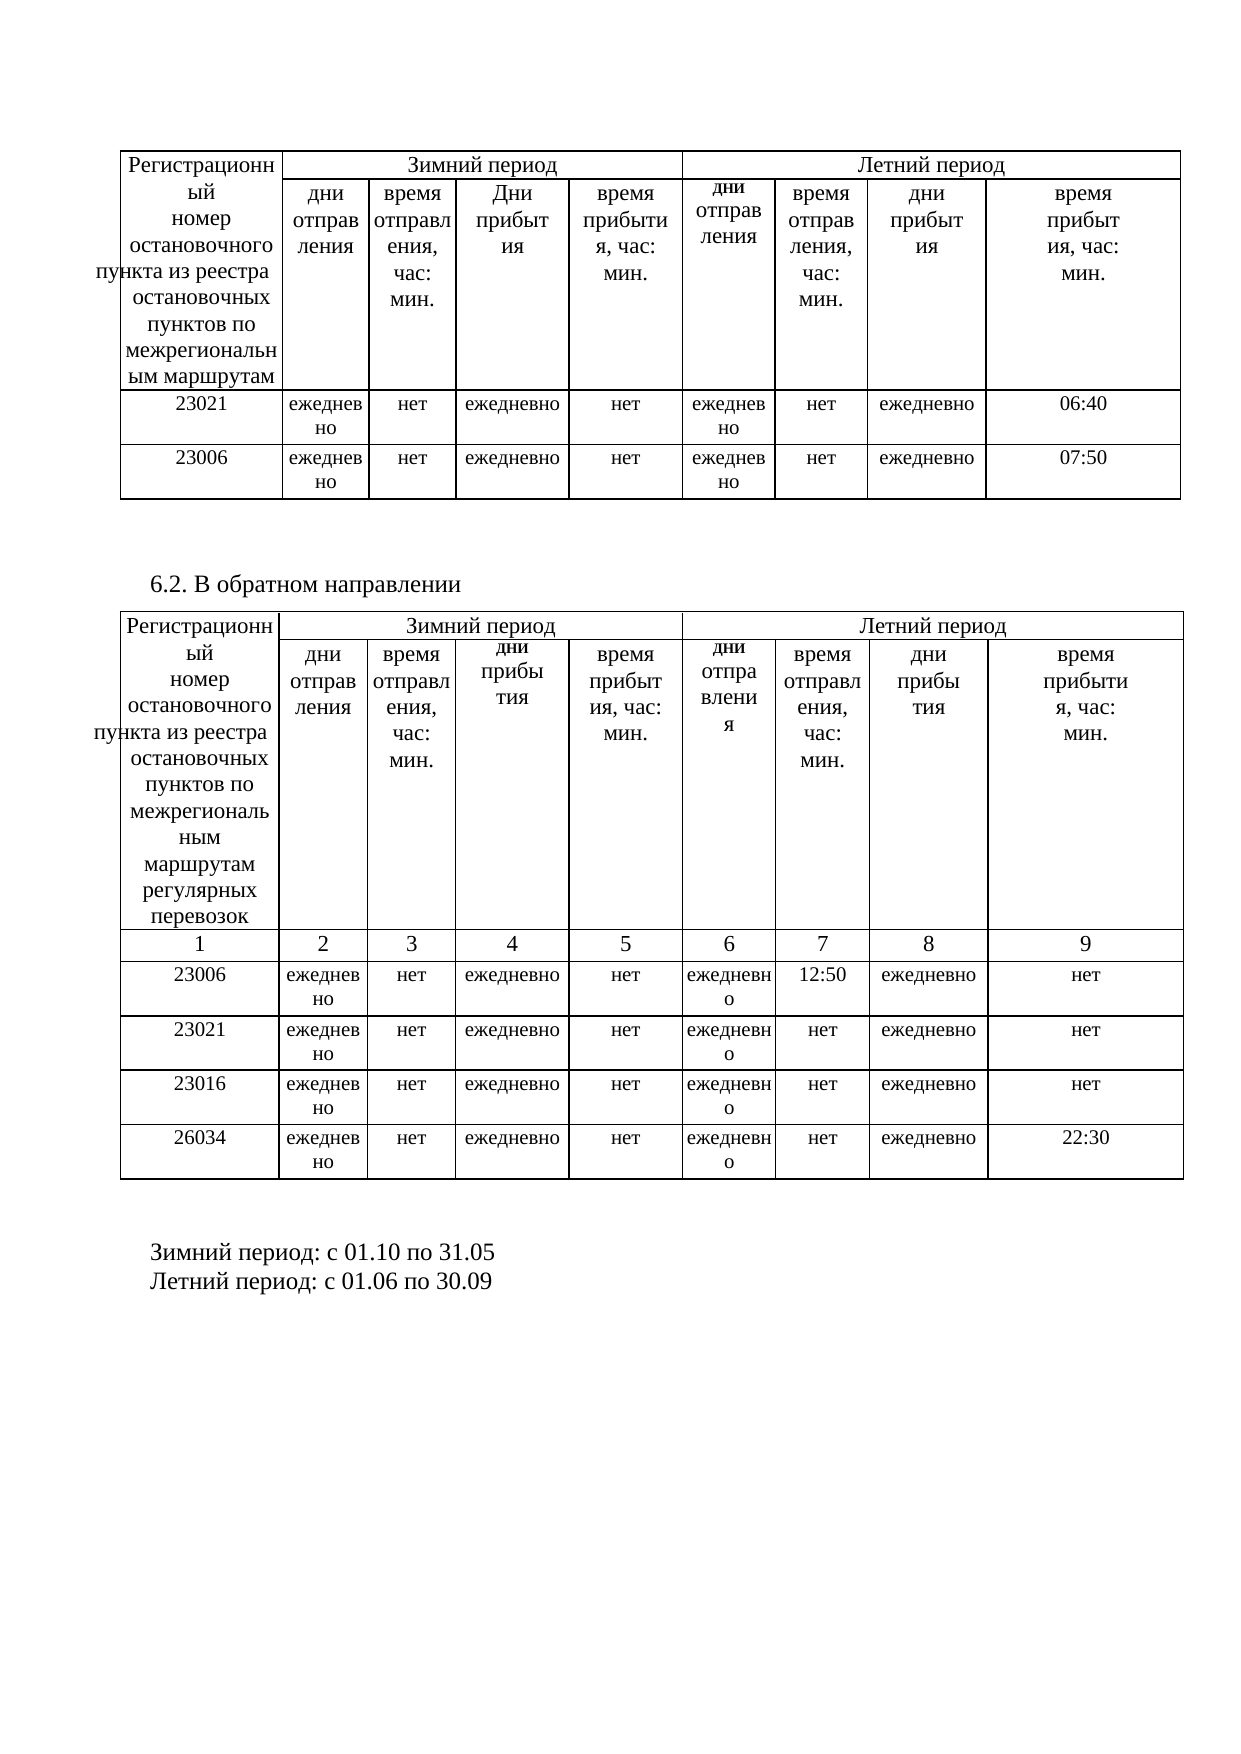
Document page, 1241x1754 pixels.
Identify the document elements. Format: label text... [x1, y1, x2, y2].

table_cell нет [570, 1125, 682, 1178]
table_cell нет [370, 445, 455, 498]
table_cell нет [989, 1071, 1183, 1124]
table_cell ежедневно [456, 1071, 568, 1124]
table_cell нет [776, 1017, 869, 1069]
table_cell нет [776, 391, 867, 444]
table_cell дни отправ ления [283, 180, 368, 389]
table_cell ежедневно [870, 1125, 987, 1178]
table_cell 07:50 [987, 445, 1180, 498]
table_cell ежедневно [280, 962, 367, 1015]
table_cell 7 [776, 930, 869, 961]
table_cell 5 [570, 930, 682, 961]
table_cell ежедневно [683, 1017, 775, 1069]
table_header Летний период [683, 612, 1183, 639]
table_cell время отправл ения, час: мин. [368, 640, 455, 929]
table_cell ежедневно [457, 445, 568, 498]
table_cell 23021 [121, 1017, 278, 1069]
table_cell 6 [683, 930, 775, 961]
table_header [121, 152, 282, 389]
table_cell нет [570, 391, 682, 444]
table_cell нет [368, 1125, 455, 1178]
table_cell 1 [121, 930, 278, 961]
table_cell 4 [456, 930, 568, 961]
table_cell Дни прибыт ия [457, 180, 568, 389]
table_header Регистрационный номер остановочного пункта из реестра остановочных пунктов по межрегиональным маршрутам регулярных перевозок [121, 612, 279, 929]
table_cell нет [368, 1017, 455, 1069]
table_cell время прибыт ия, час: мин. [987, 180, 1180, 389]
text Зимний период: с 01.10 по 31.05 [150, 1237, 1090, 1266]
table_cell 26034 [121, 1125, 278, 1178]
table_cell нет [570, 1017, 682, 1069]
table_cell ежедневно [280, 1125, 367, 1178]
table_cell нет [570, 1071, 682, 1124]
table_cell ежедневно [283, 391, 368, 444]
table_cell ежедневно [456, 1017, 568, 1069]
table_cell ежедневно [457, 391, 568, 444]
table_cell нет [776, 1071, 869, 1124]
table_cell 23016 [121, 1071, 278, 1124]
table_cell ежедневно [683, 445, 774, 498]
table_cell 23021 [121, 391, 282, 444]
table_cell ежедневно [870, 962, 987, 1015]
table_header Зимний период [283, 152, 682, 178]
table_cell ежедневно [683, 962, 775, 1015]
table_cell ежедневно [280, 1017, 367, 1069]
table_cell время прибыти я, час: мин. [570, 180, 682, 389]
table_cell нет [776, 1125, 869, 1178]
text Летний период: с 01.06 по 30.09 [150, 1266, 1090, 1294]
table_cell ежедневно [868, 391, 985, 444]
table_cell нет [989, 1017, 1183, 1069]
table_cell ежедневно [870, 1071, 987, 1124]
table_cell ежедневно [868, 445, 985, 498]
table_cell ежедневно [870, 1017, 987, 1069]
table_cell время отправл ения, час: мин. [370, 180, 455, 389]
table_cell 3 [368, 930, 455, 961]
table_cell 22:30 [989, 1125, 1183, 1178]
table_cell время отправ ления, час: мин. [776, 180, 867, 389]
table_cell ежедневно [683, 1125, 775, 1178]
table_cell ДНИ прибы тия [456, 640, 568, 929]
table_cell нет [570, 445, 682, 498]
text 6.2. В обратном направлении [150, 569, 1090, 598]
table_cell 9 [989, 930, 1183, 961]
table_cell нет [570, 962, 682, 1015]
table_cell время прибыти я, час: мин. [989, 640, 1183, 929]
table_cell ежедневно [456, 962, 568, 1015]
table_cell 2 [280, 930, 367, 961]
table_cell ежедневно [456, 1125, 568, 1178]
table_cell 8 [870, 930, 987, 961]
table_cell 23006 [121, 445, 282, 498]
table_cell ежедневно [683, 1071, 775, 1124]
table_cell время отправл ения, час: мин. [776, 640, 869, 929]
table_cell дни прибы тия [870, 640, 987, 929]
table_cell ежедневно [683, 391, 774, 444]
table_cell ДНИ отправ ления [683, 180, 774, 389]
table_cell дни отправ ления [280, 640, 367, 929]
table_cell нет [776, 445, 867, 498]
table_cell 12:50 [776, 962, 869, 1015]
table_cell нет [370, 391, 455, 444]
table_cell ежедневно [283, 445, 368, 498]
table_cell 23006 [121, 962, 278, 1015]
table_cell 06:40 [987, 391, 1180, 444]
table_header Зимний период [280, 612, 682, 639]
table_cell время прибыт ия, час: мин. [570, 640, 682, 929]
table_cell дни прибыт ия [868, 180, 985, 389]
table_cell нет [368, 962, 455, 1015]
table_cell ДНИ отпра влени я [683, 640, 775, 929]
table_cell нет [989, 962, 1183, 1015]
table_header Летний период [683, 152, 1180, 178]
table_cell нет [368, 1071, 455, 1124]
table_cell ежедневно [280, 1071, 367, 1124]
